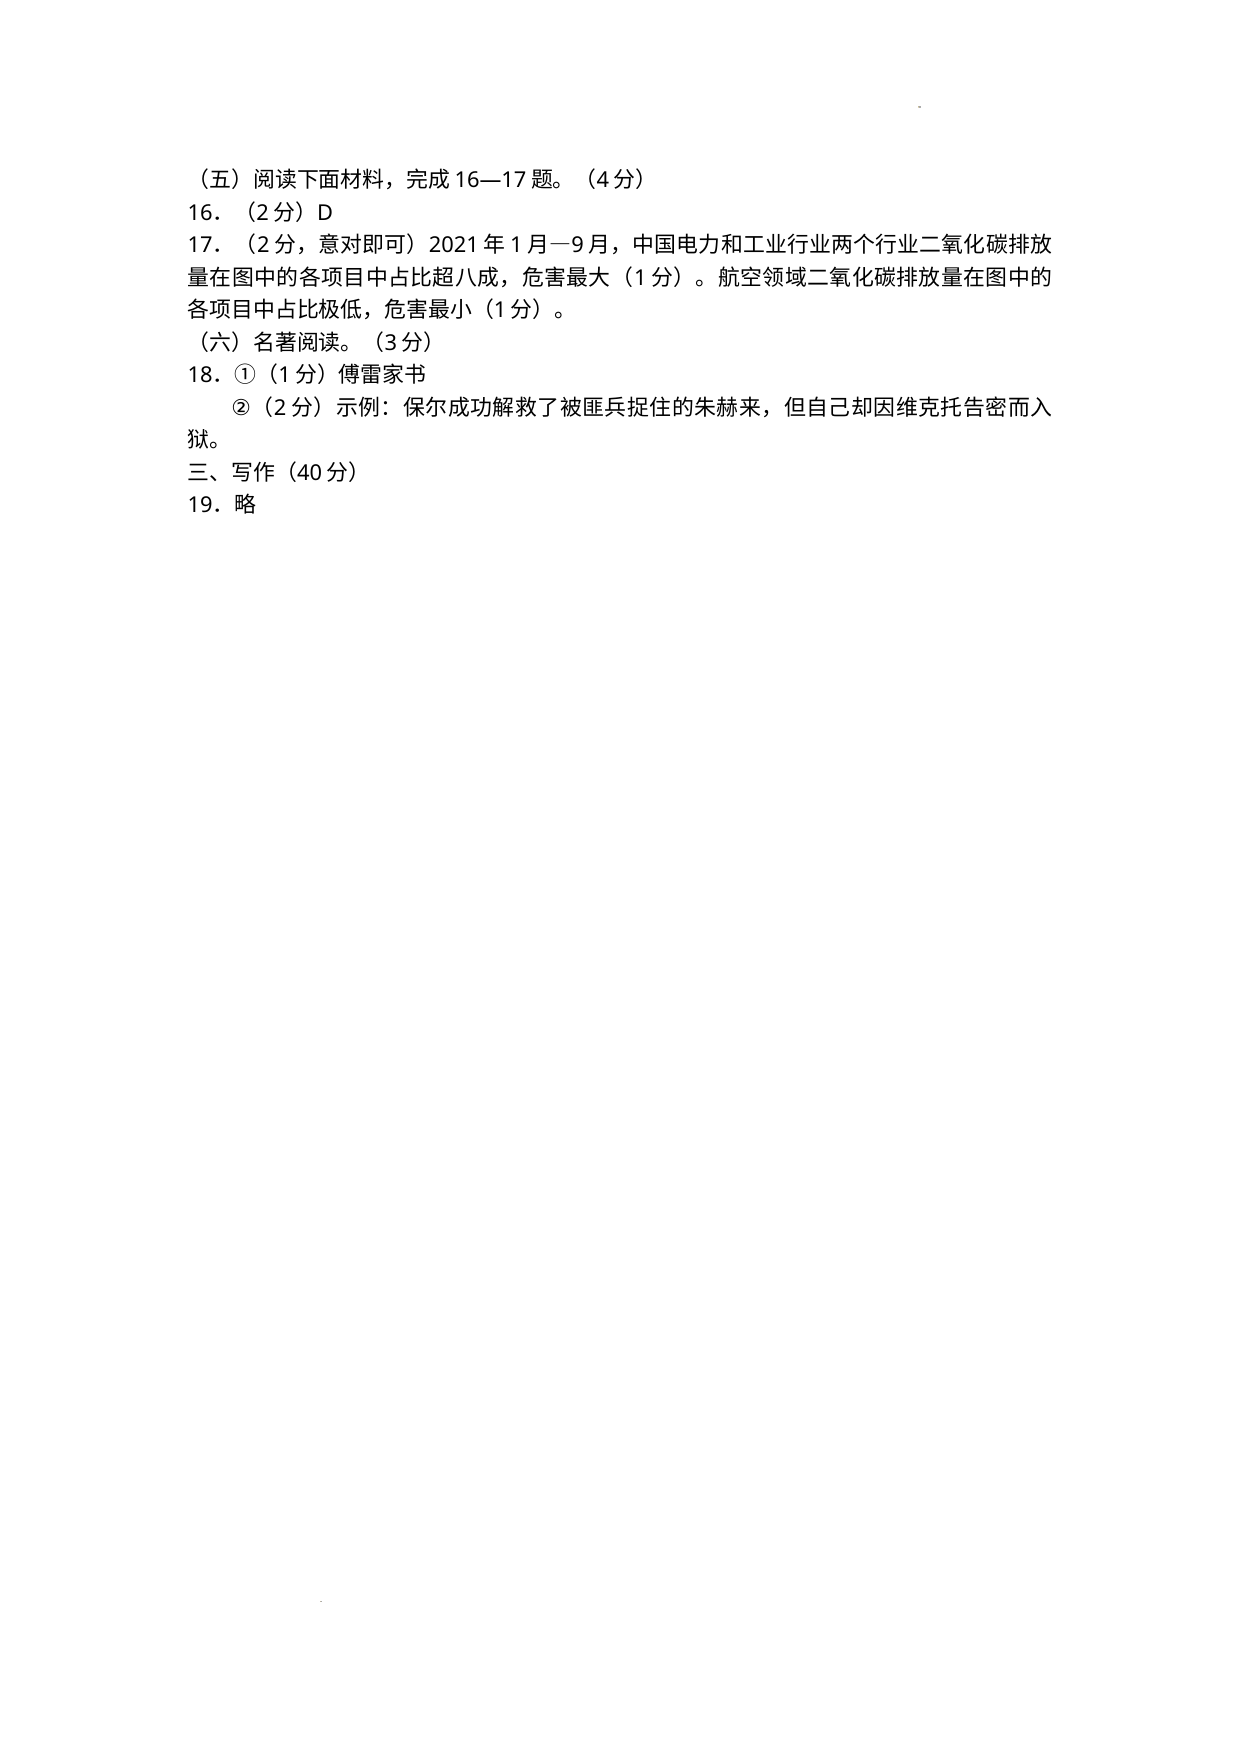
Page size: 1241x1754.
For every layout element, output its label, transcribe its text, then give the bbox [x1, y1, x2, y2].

text 17．（2分，意对即可）2021年1月—9月，中国电力和工业行业两个行业二氧化碳排放量在图中的各项目中占比超八成，危害最大（1分）。航空领域二氧化碳排放量在图中的各项目中占比极低，危害最小（1分）。 [187, 227, 1053, 324]
text （六）名著阅读。（3分） [187, 324, 1053, 357]
text 18．①（1分）傅雷家书 [187, 357, 1053, 389]
text （五）阅读下面材料，完成16—17题。（4分） [187, 162, 1053, 194]
text 三、写作（40分） [187, 454, 1053, 487]
text ②（2分）示例：保尔成功解救了被匪兵捉住的朱赫来，但自己却因维克托告密而入狱。 [187, 389, 1053, 454]
text 16．（2分）D [187, 194, 1053, 227]
text 19．略 [187, 487, 1053, 519]
